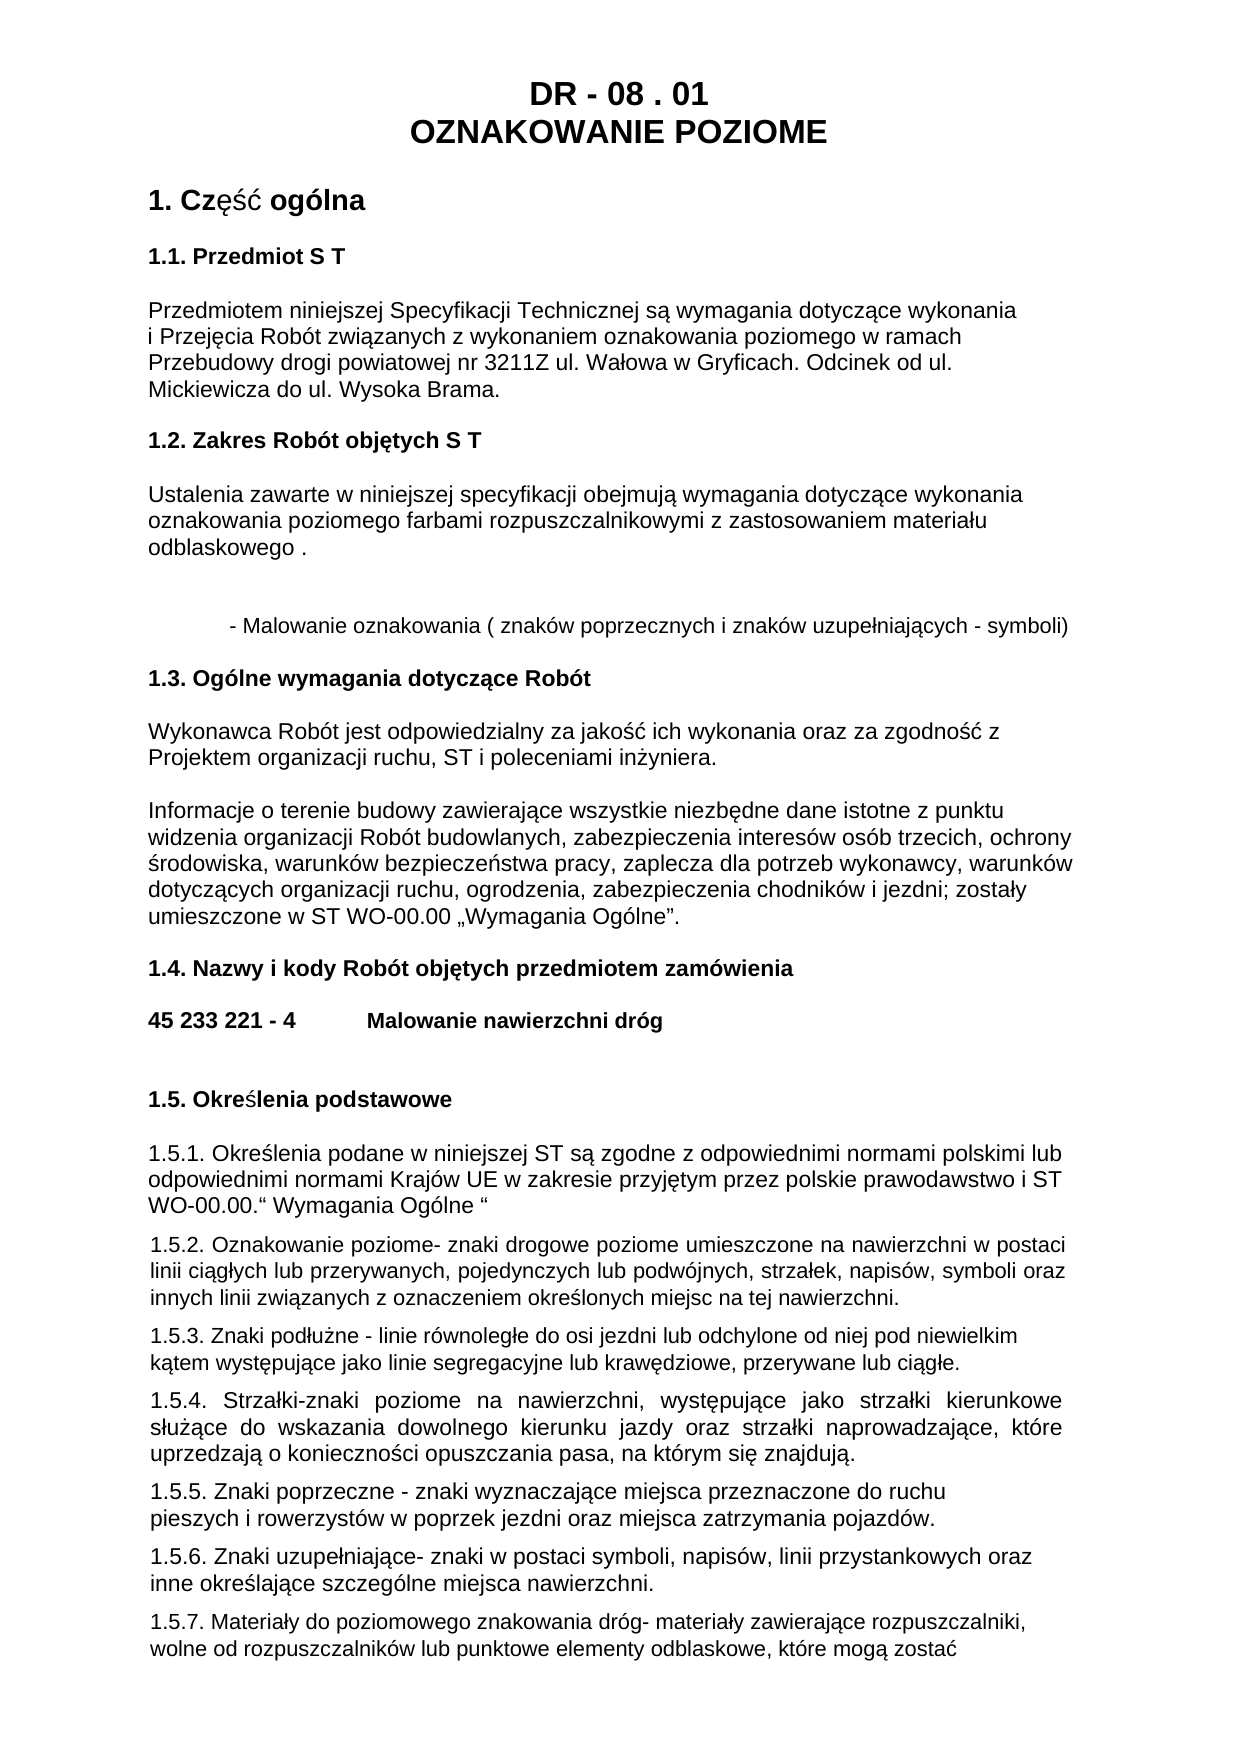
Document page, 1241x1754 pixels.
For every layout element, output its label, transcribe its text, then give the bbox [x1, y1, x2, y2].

text 1.5.2. Oznakowanie poziome- znaki drogowe poziome umieszczone na nawierzchni w postaci linii ciągłych lub przerywanych, pojedynczych lub podwójnych, strzałek, napisów, symboli oraz innych linii związanych z oznaczeniem określonych miejsc na tej nawierzchni. [150, 1231, 1067, 1310]
text Przedmiotem niniejszej Specyfikacji Technicznej są wymagania dotyczące wykonania [148, 297, 1090, 323]
text 1.5.7. Materiały do poziomowego znakowania dróg- materiały zawierające rozpuszczalniki, wolne od rozpuszczalników lub punktowe elementy odblaskowe, które mogą zostać [150, 1609, 1065, 1661]
text 1.5.3. Znaki podłużne - linie równoległe do osi jezdni lub odchylone od niej pod niewielkim kątem występujące jako linie segregacyjne lub krawędziowe, przerywane lub ciągłe. [150, 1323, 1051, 1375]
text 1.1. Przedmiot S T [148, 243, 1090, 269]
text 1.5. Określenia podstawowe [148, 1086, 1090, 1113]
text Informacje o terenie budowy zawierające wszystkie niezbędne dane istotne z punktu widzenia organizacji Robót budowlanych, zabezpieczenia interesów osób trzecich, ochrony środowiska, warunków bezpieczeństwa pracy, zaplecza dla potrzeb wykonawcy, warunków dotyczących organizacji ruchu, ogrodzenia, zabezpieczenia chodników i jezdni; zostały umieszczone w ST WO-00.00 „Wymagania Ogólne”. [148, 797, 1080, 929]
text OZNAKOWANIE POZIOME [147, 112, 1090, 151]
text Wykonawca Robót jest odpowiedzialny za jakość ich wykonania oraz za zgodność z Projektem organizacji ruchu, ST i poleceniami inżyniera. [148, 718, 1001, 771]
text 1.3. Ogólne wymagania dotyczące Robót [148, 665, 1090, 691]
text 45 233 221 - 4 Malowanie nawierzchni dróg [148, 1007, 1090, 1033]
list Przejęcia Robót związanych z wykonaniem oznakowania poziomego w ramach Przebudowy drogi powiatowej nr 3211Z ul. Wałowa w Gryficach. Odcinek od ul. Mickiewicza do ul. Wysoka Brama. [147, 323, 1034, 402]
text 1. Część ogólna [148, 183, 1090, 216]
text - Malowanie oznakowania ( znaków poprzecznych i znaków uzupełniających - symboli) [229, 613, 1090, 638]
text 1.5.4. Strzałki-znaki poziome na nawierzchni, występujące jako strzałki kierunkowe służące do wskazania dowolnego kierunku jazdy oraz strzałki naprowadzające, które uprzedzają o konieczności opuszczania pasa, na którym się znajdują. [150, 1388, 1063, 1466]
text 1.4. Nazwy i kody Robót objętych przedmiotem zamówienia [148, 954, 1090, 981]
text DR - 08 . 01 [147, 74, 1090, 112]
text 1.2. Zakres Robót objętych S T [148, 427, 1090, 454]
text 1.5.1. Określenia podane w niniejszej ST są zgodne z odpowiednimi normami polskimi lub odpowiednimi normami Krajów UE w zakresie przyjętym przez polskie prawodawstwo i ST WO-00.00.“ Wymagania Ogólne “ [148, 1140, 1063, 1219]
text Ustalenia zawarte w niniejszej specyfikacji obejmują wymagania dotyczące wykonania oznakowania poziomego farbami rozpuszczalnikowymi z zastosowaniem materiału odblaskowego . [148, 481, 1023, 560]
text 1.5.5. Znaki poprzeczne - znaki wyznaczające miejsca przeznaczone do ruchu pieszych i rowerzystów w poprzek jezdni oraz miejsca zatrzymania pojazdów. [150, 1479, 1028, 1531]
text 1.5.6. Znaki uzupełniające- znaki w postaci symboli, napisów, linii przystankowych oraz inne określające szczególne miejsca nawierzchni. [150, 1544, 1065, 1596]
